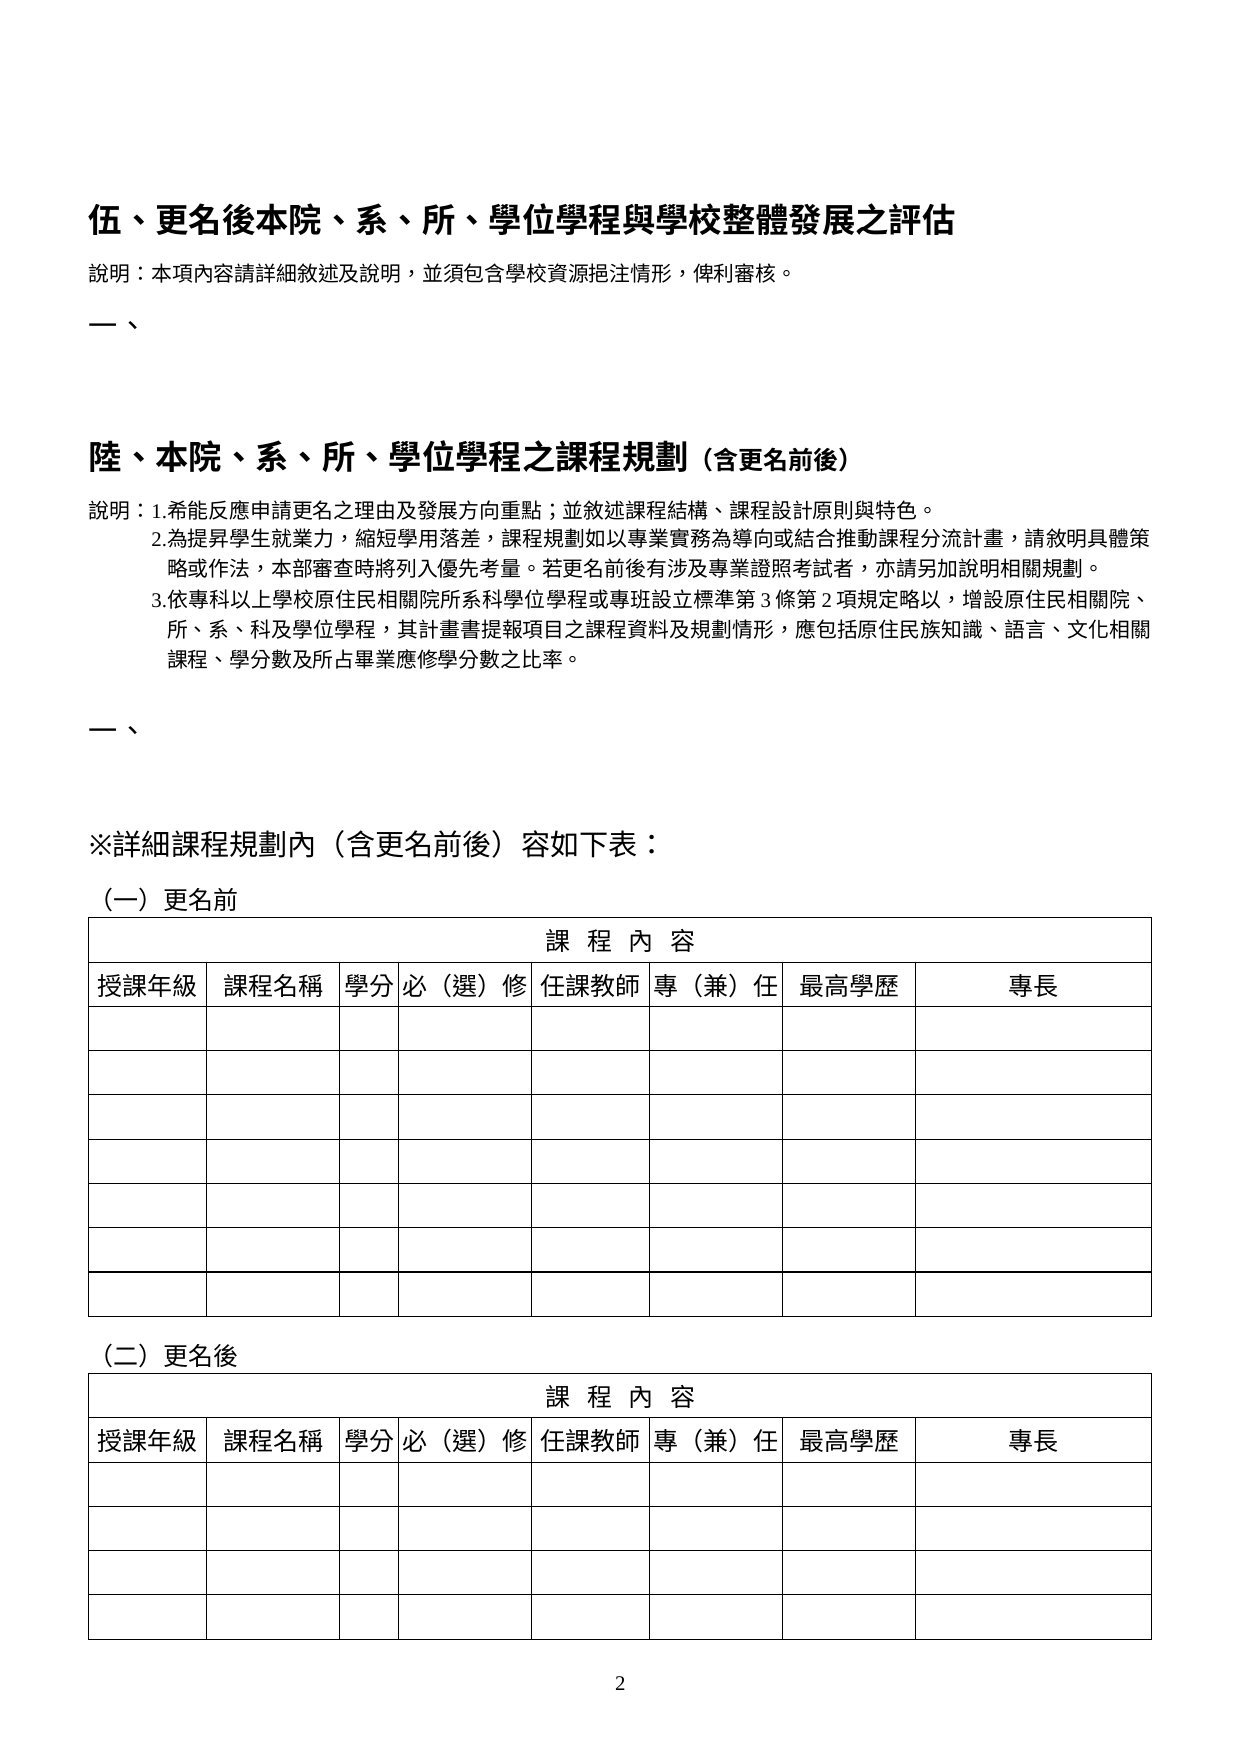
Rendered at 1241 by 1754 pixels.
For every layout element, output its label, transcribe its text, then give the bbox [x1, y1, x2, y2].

table_cell [207, 1273, 339, 1316]
table_cell [399, 1228, 531, 1271]
table_cell 必（選）修 [399, 1418, 531, 1462]
table_cell [532, 1273, 649, 1316]
table_cell [340, 1051, 398, 1094]
table_cell [783, 1228, 915, 1271]
table_cell [916, 1051, 1151, 1094]
table_cell [783, 1140, 915, 1183]
table_cell [399, 1140, 531, 1183]
table_cell [650, 1595, 782, 1639]
table_cell [916, 1551, 1151, 1594]
table_cell [650, 1095, 782, 1139]
table_cell 專（兼）任 [650, 1418, 782, 1462]
table_cell [399, 1551, 531, 1594]
table_cell [340, 1007, 398, 1050]
table_cell [916, 1228, 1151, 1271]
table_cell [89, 1507, 206, 1550]
table_cell [340, 1140, 398, 1183]
table_cell 最高學歷 [783, 1418, 915, 1462]
table_cell [650, 1051, 782, 1094]
table_cell [207, 1551, 339, 1594]
table_cell 授課年級 [89, 1418, 206, 1462]
table_cell [207, 1228, 339, 1271]
table_cell [340, 1095, 398, 1139]
table_cell [783, 1051, 915, 1094]
table_cell [399, 1273, 531, 1316]
list 本院、系、所、學位學程之課程規劃（含更名前後） [89, 419, 1152, 494]
table_cell [89, 1184, 206, 1227]
table_cell 最高學歷 [783, 963, 915, 1006]
table_cell [89, 1595, 206, 1639]
table_cell 課程名稱 [207, 1418, 339, 1462]
table_cell [207, 1595, 339, 1639]
table_cell [783, 1551, 915, 1594]
table_cell [783, 1273, 915, 1316]
table_cell [650, 1551, 782, 1594]
table_cell [650, 1463, 782, 1506]
table_cell [650, 1507, 782, 1550]
table_cell 專長 [916, 1418, 1151, 1462]
table_cell [783, 1595, 915, 1639]
table_cell [207, 1051, 339, 1094]
table_cell [207, 1463, 339, 1506]
table_header 課 程 內 容 [89, 1374, 1151, 1417]
table_cell 課程名稱 [207, 963, 339, 1006]
table_cell [340, 1551, 398, 1594]
table_cell [340, 1463, 398, 1506]
table_cell [783, 1007, 915, 1050]
table_cell [399, 1595, 531, 1639]
table_cell [89, 1140, 206, 1183]
table_cell [89, 1463, 206, 1506]
table_cell [783, 1095, 915, 1139]
table_cell [916, 1140, 1151, 1183]
table_cell [340, 1595, 398, 1639]
table_cell [89, 1551, 206, 1594]
table_cell [532, 1140, 649, 1183]
table_cell [532, 1007, 649, 1050]
table_cell 專（兼）任 [650, 963, 782, 1006]
table_cell [89, 1051, 206, 1094]
text 一、 [89, 288, 1152, 363]
table_cell [532, 1463, 649, 1506]
table_cell 學分 [340, 963, 398, 1006]
table_cell [916, 1463, 1151, 1506]
table_cell [532, 1051, 649, 1094]
text 說明：本項內容請詳細敘述及說明，並須包含學校資源挹注情形，俾利審核。 [89, 257, 1152, 288]
table_cell [532, 1551, 649, 1594]
table_cell [399, 1051, 531, 1094]
table_cell [916, 1095, 1151, 1139]
table_header 課 程 內 容 [89, 918, 1151, 962]
table_cell [532, 1228, 649, 1271]
table_cell [783, 1184, 915, 1227]
table_cell [399, 1463, 531, 1506]
table_cell [916, 1184, 1151, 1227]
table_cell [399, 1507, 531, 1550]
table_cell [399, 1184, 531, 1227]
table_cell [783, 1463, 915, 1506]
table_cell 任課教師 [532, 1418, 649, 1462]
table_cell [916, 1273, 1151, 1316]
table_cell [207, 1140, 339, 1183]
table_cell [89, 1228, 206, 1271]
table_cell [399, 1095, 531, 1139]
text 2.為提昇學生就業力，縮短學用落差，課程規劃如以專業實務為導向或結合推動課程分流計畫，請敘明具體策略或作法，本部審查時將列入優先考量。若更名前後有涉及專業證照考試者，亦請另加說明相關規劃。 [151, 524, 1152, 583]
table_cell [650, 1007, 782, 1050]
text 說明：1.希能反應申請更名之理由及發展方向重點；並敘述課程結構、課程設計原則與特色。 [89, 494, 1152, 524]
table_cell [207, 1007, 339, 1050]
text 一、 [89, 692, 1152, 767]
text （二）更名後 [89, 1336, 1152, 1373]
table_cell [340, 1507, 398, 1550]
table_cell 必（選）修 [399, 963, 531, 1006]
table_cell [650, 1184, 782, 1227]
table_cell [783, 1507, 915, 1550]
table_cell [532, 1507, 649, 1550]
table_cell [650, 1228, 782, 1271]
table_cell [340, 1184, 398, 1227]
table_cell [532, 1595, 649, 1639]
table_cell 任課教師 [532, 963, 649, 1006]
table_cell [207, 1095, 339, 1139]
table_cell 授課年級 [89, 963, 206, 1006]
text （一）更名前 [89, 880, 1152, 917]
table_cell 學分 [340, 1418, 398, 1462]
text ※詳細課程規劃內（含更名前後）容如下表： [89, 805, 1152, 880]
text 3.依專科以上學校原住民相關院所系科學位學程或專班設立標準第3條第2項規定略以，增設原住民相關院、所、系、科及學位學程，其計畫書提報項目之課程資料及規劃情形，應包括原住民族知識、語言、文化相關課程、學分數及所占畢業應修學分數之比率。 [151, 583, 1152, 673]
table_cell [532, 1095, 649, 1139]
table_cell [340, 1228, 398, 1271]
table_cell [89, 1007, 206, 1050]
table_cell [916, 1595, 1151, 1639]
table_cell [916, 1507, 1151, 1550]
table_cell [399, 1007, 531, 1050]
list 更名後本院、系、所、學位學程與學校整體發展之評估 [89, 182, 1152, 257]
table_cell [89, 1273, 206, 1316]
table_cell 專長 [916, 963, 1151, 1006]
table_cell [207, 1184, 339, 1227]
table_cell [207, 1507, 339, 1550]
table_cell [340, 1273, 398, 1316]
table_cell [916, 1007, 1151, 1050]
table_cell [89, 1095, 206, 1139]
table_cell [650, 1273, 782, 1316]
table_cell [650, 1140, 782, 1183]
table_cell [532, 1184, 649, 1227]
